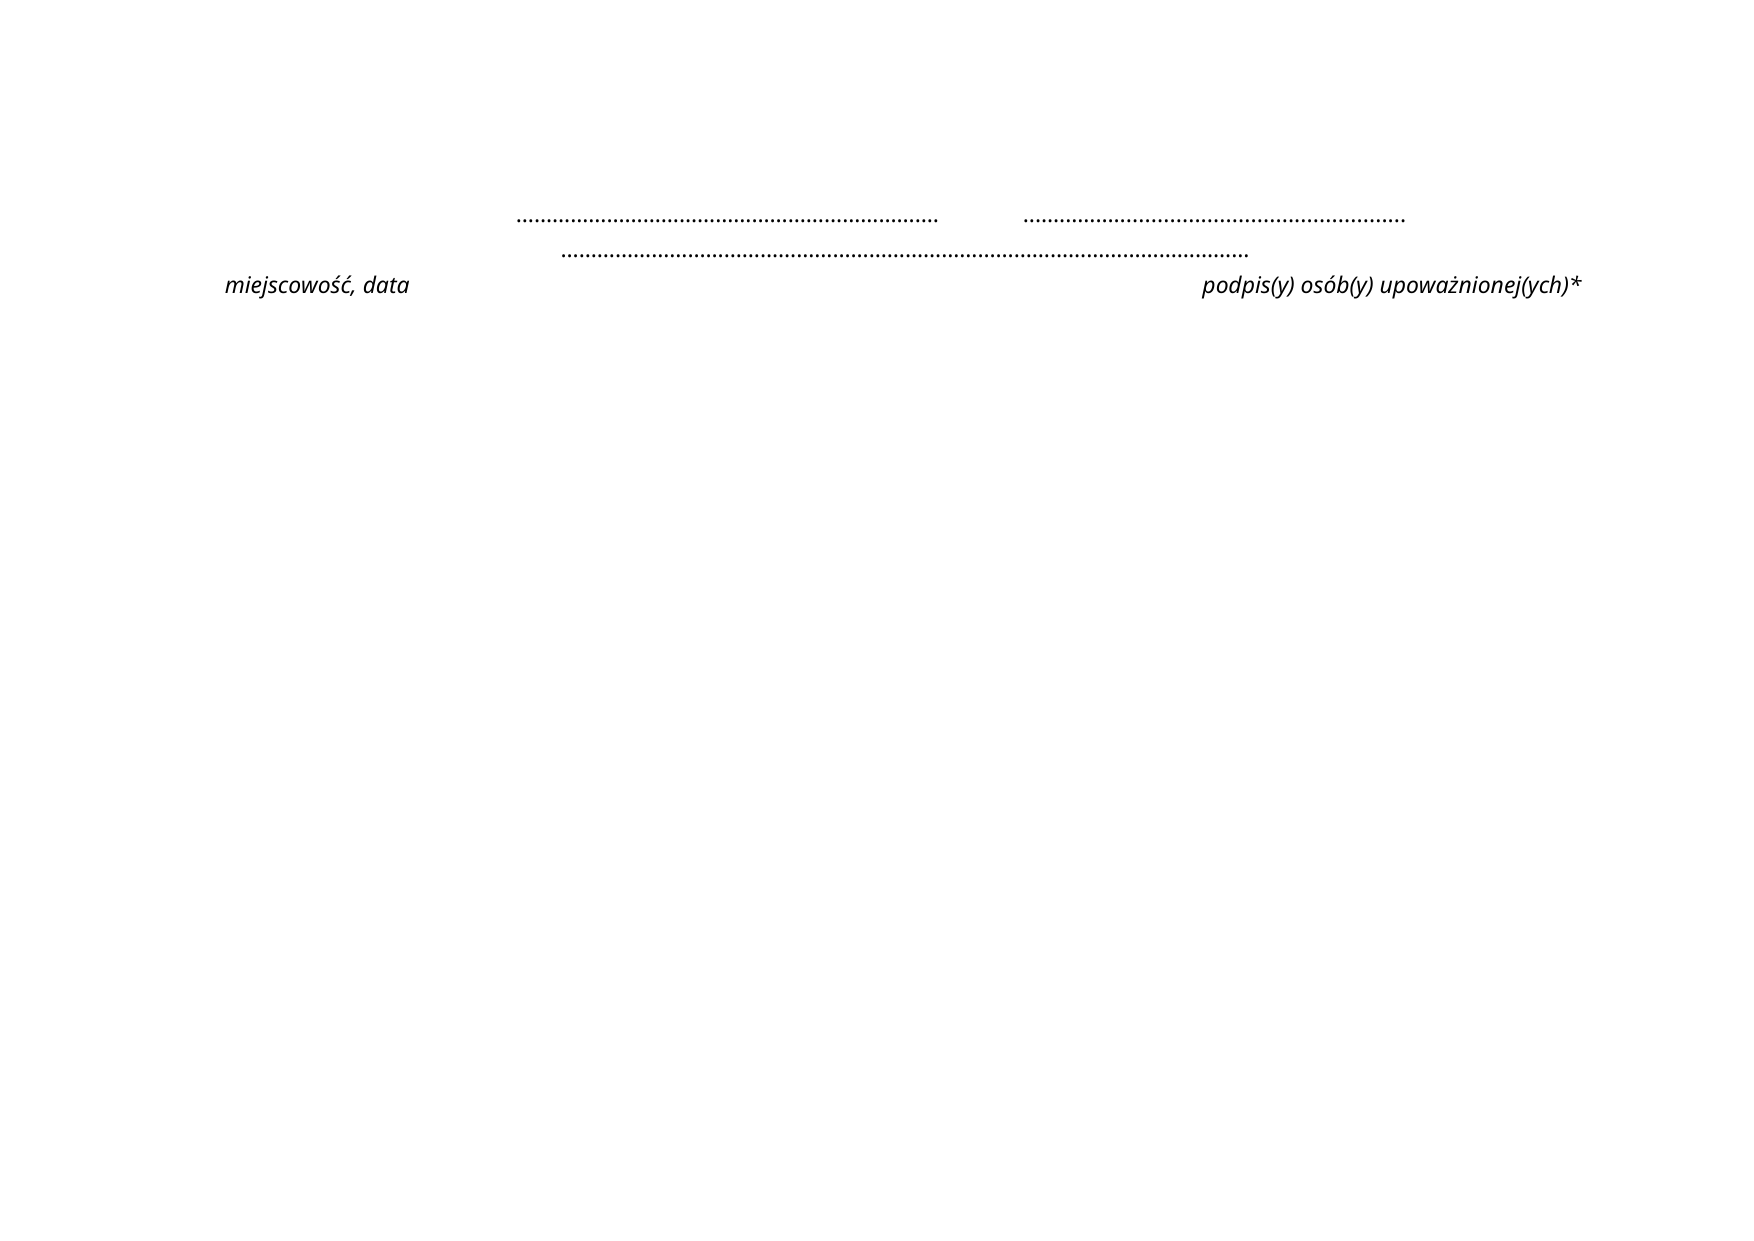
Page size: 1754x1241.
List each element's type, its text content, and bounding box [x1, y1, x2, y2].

text miejscowość, data podpis(y) osób(y) upoważnionej(ych)* [203, 269, 1606, 301]
text ……………………………………………………………. …………………………………………………………………………………………………… [203, 197, 1606, 265]
